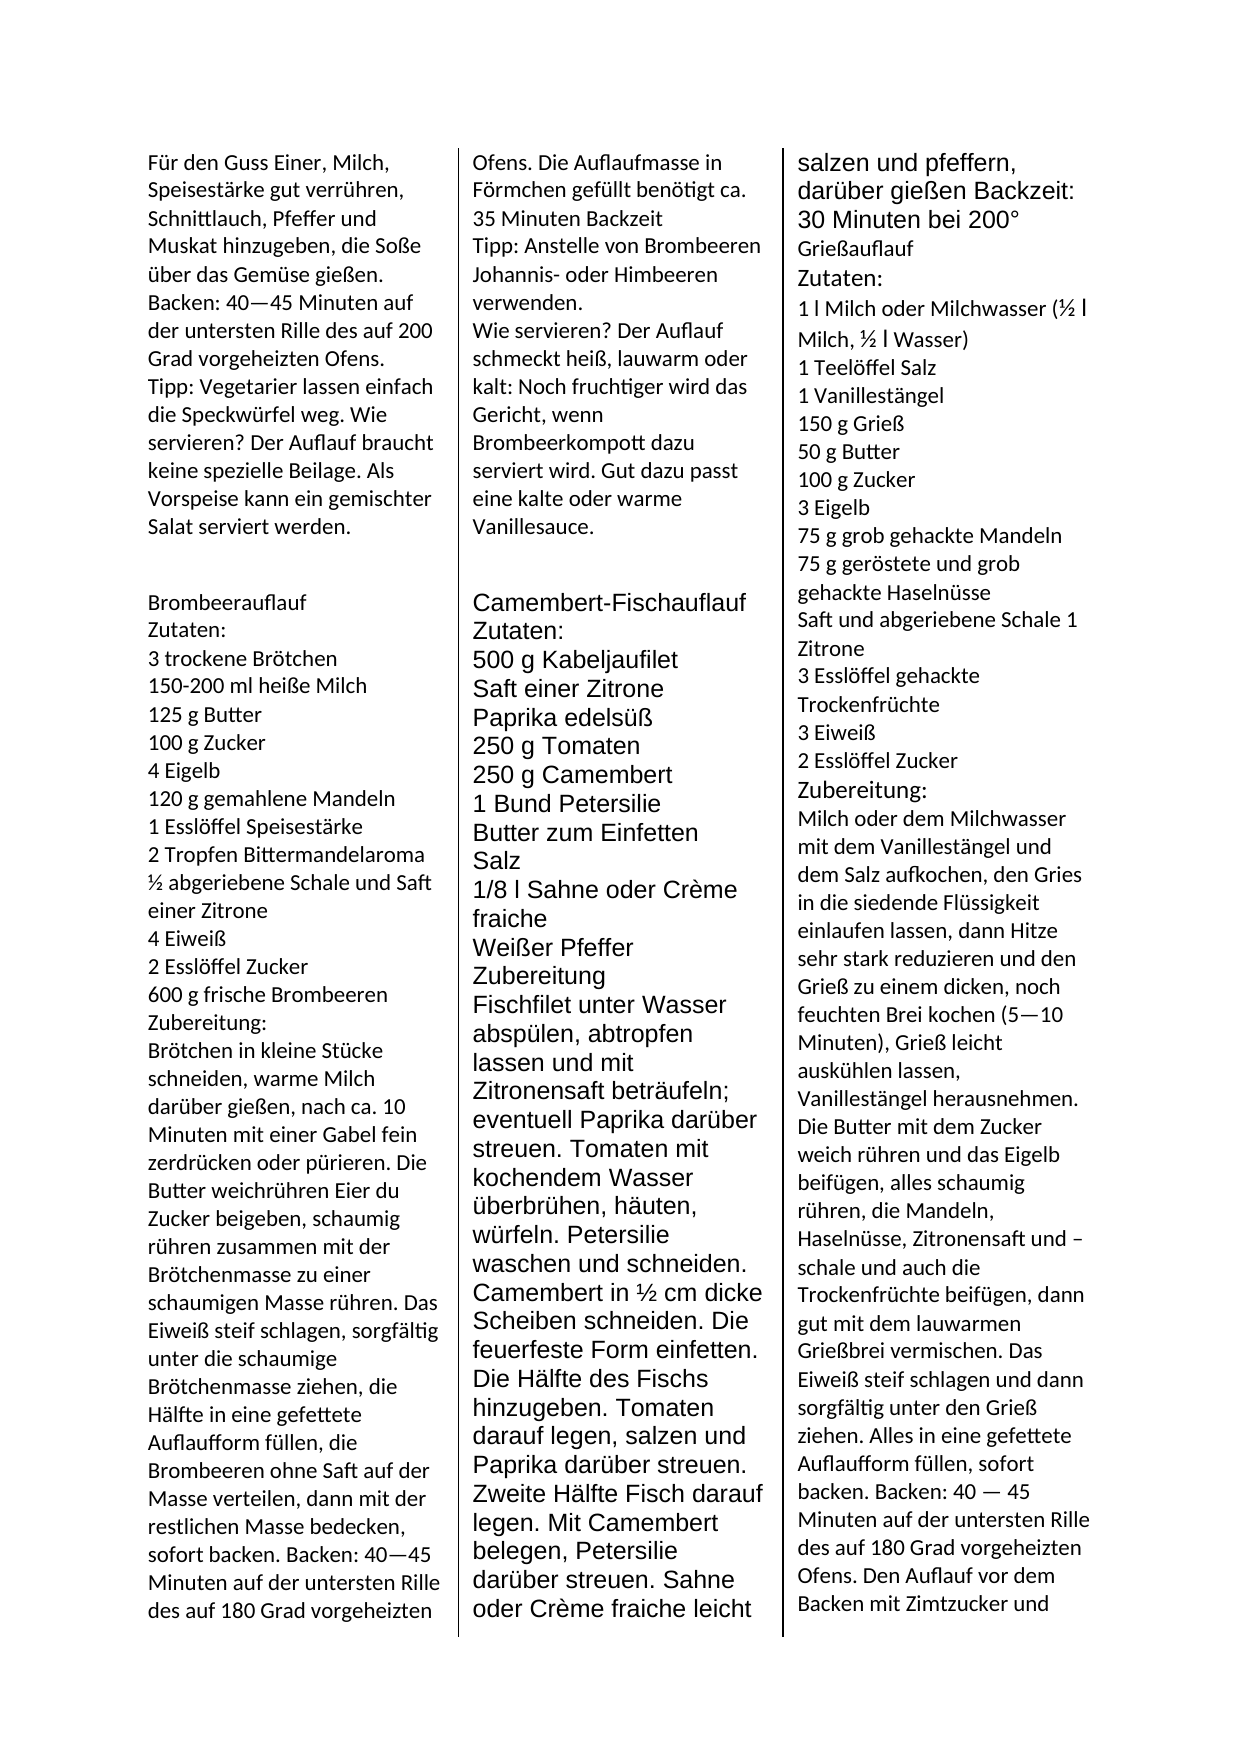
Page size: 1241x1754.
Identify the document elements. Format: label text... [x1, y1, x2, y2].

text 100 g Zucker [148, 728, 443, 756]
text 4 Eiweiß [148, 924, 443, 952]
text 2 Esslöffel Zucker [148, 952, 443, 980]
text Zubereitung [472, 961, 768, 990]
text 125 g Butter [148, 700, 443, 728]
text 2 Esslöffel Zucker [797, 746, 1093, 774]
text 120 g gemahlene Mandeln [148, 784, 443, 812]
text 500 g Kabeljaufilet [472, 645, 768, 674]
text 2 Tropfen Bittermandelaroma [148, 840, 443, 868]
text 1 l Milch oder Milchwasser (½ l Milch, ½ l Wasser) [797, 292, 1093, 353]
text 50 g Butter [797, 437, 1093, 466]
text Tipp: Anstelle von Brombeeren Johannis- oder Himbeeren verwenden. [472, 232, 768, 316]
text Grießauflauf [797, 234, 1093, 262]
text Butter zum Einfetten [472, 818, 768, 846]
text Weißer Pfeffer [472, 933, 768, 961]
text 600 g frische Brombeeren [148, 980, 443, 1008]
text 1 Bund Petersilie [472, 789, 768, 818]
text 150 g Grieß [797, 409, 1093, 437]
text Salz [472, 846, 768, 875]
text 3 Eiweiß [797, 718, 1093, 746]
text Saft einer Zitrone [472, 674, 768, 703]
text Zutaten: [148, 616, 443, 644]
text 150-200 ml heiße Milch [148, 672, 443, 700]
text 1 Esslöffel Speisestärke [148, 812, 443, 840]
text Saft und abgeriebene Schale 1 Zitrone [797, 606, 1093, 662]
text 250 g Tomaten [472, 731, 768, 760]
text 75 g geröstete und grob gehackte Haselnüsse [797, 549, 1093, 606]
text Brombeerauflauf [148, 588, 443, 616]
text 3 Esslöffel gehackte Trockenfrüchte [797, 662, 1093, 718]
text Paprika edelsüß [472, 703, 768, 731]
text Zubereitung: [148, 1008, 443, 1036]
text Camembert-Fischauflauf [472, 588, 768, 616]
text 4 Eigelb [148, 756, 443, 784]
text Wie servieren? Der Auflauf schmeckt heiß, lauwarm oder kalt: Noch fruchtiger wird das Gericht, wenn Brombeerkompott dazu serviert wird. Gut dazu passt eine kalte oder warme Vanillesauce. [472, 316, 768, 540]
text 1/8 l Sahne oder Crème fraiche [472, 875, 768, 933]
text 3 trockene Brötchen [148, 644, 443, 672]
text 3 Eigelb [797, 493, 1093, 522]
text ½ abgeriebene Schale und Saft einer Zitrone [148, 868, 443, 924]
text Zubereitung: [797, 774, 1093, 804]
text 100 g Zucker [797, 466, 1093, 493]
text Fischfilet unter Wasser abspülen, abtropfen lassen und mit Zitronensaft beträufeln; eventuell Paprika darüber streuen. Tomaten mit kochendem Wasser überbrühen, häuten, würfeln. Petersilie waschen und schneiden. Camembert in ½ cm dicke Scheiben schneiden. Die feuerfeste Form einfetten. Die Hälfte des Fischs hinzugeben. Tomaten darauf legen, salzen und Paprika darüber streuen. Zweite Hälfte Fisch darauf legen. Mit Camembert belegen, Petersilie darüber streuen. Sahne oder Crème fraiche leicht salzen und pfeffern, darüber gießen Backzeit: 30 Minuten bei 200° [472, 990, 768, 1623]
text Zutaten: [472, 616, 768, 645]
text Brötchen in kleine Stücke schneiden, warme Milch darüber gießen, nach ca. 10 Minuten mit einer Gabel fein zerdrücken oder pürieren. Die Butter weichrühren Eier du Zucker beigeben, schaumig rühren zusammen mit der Brötchenmasse zu einer schaumigen Masse rühren. Das Eiweiß steif schlagen, sorgfältig unter die schaumige Brötchenmasse ziehen, die Hälfte in eine gefettete Auflaufform füllen, die Brombeeren ohne Saft auf der Masse verteilen, dann mit der restlichen Masse bedecken, sofort backen. Backen: 40—45 Minuten auf der untersten Rille des auf 180 Grad vorgeheizten Ofens. Die Auflaufmasse in Förmchen gefüllt benötigt ca. 35 Minuten Backzeit [148, 1036, 443, 1624]
text Zutaten: [797, 262, 1093, 292]
text 250 g Camembert [472, 760, 768, 789]
text Tipp: Vegetarier lassen einfach die Speckwürfel weg. Wie servieren? Der Auflauf braucht keine spezielle Beilage. Als Vorspeise kann ein gemischter Salat serviert werden. [148, 372, 443, 540]
text 75 g grob gehackte Mandeln [797, 522, 1093, 549]
text 1 Vanillestängel [797, 381, 1093, 409]
text 1 Teelöffel Salz [797, 353, 1093, 381]
